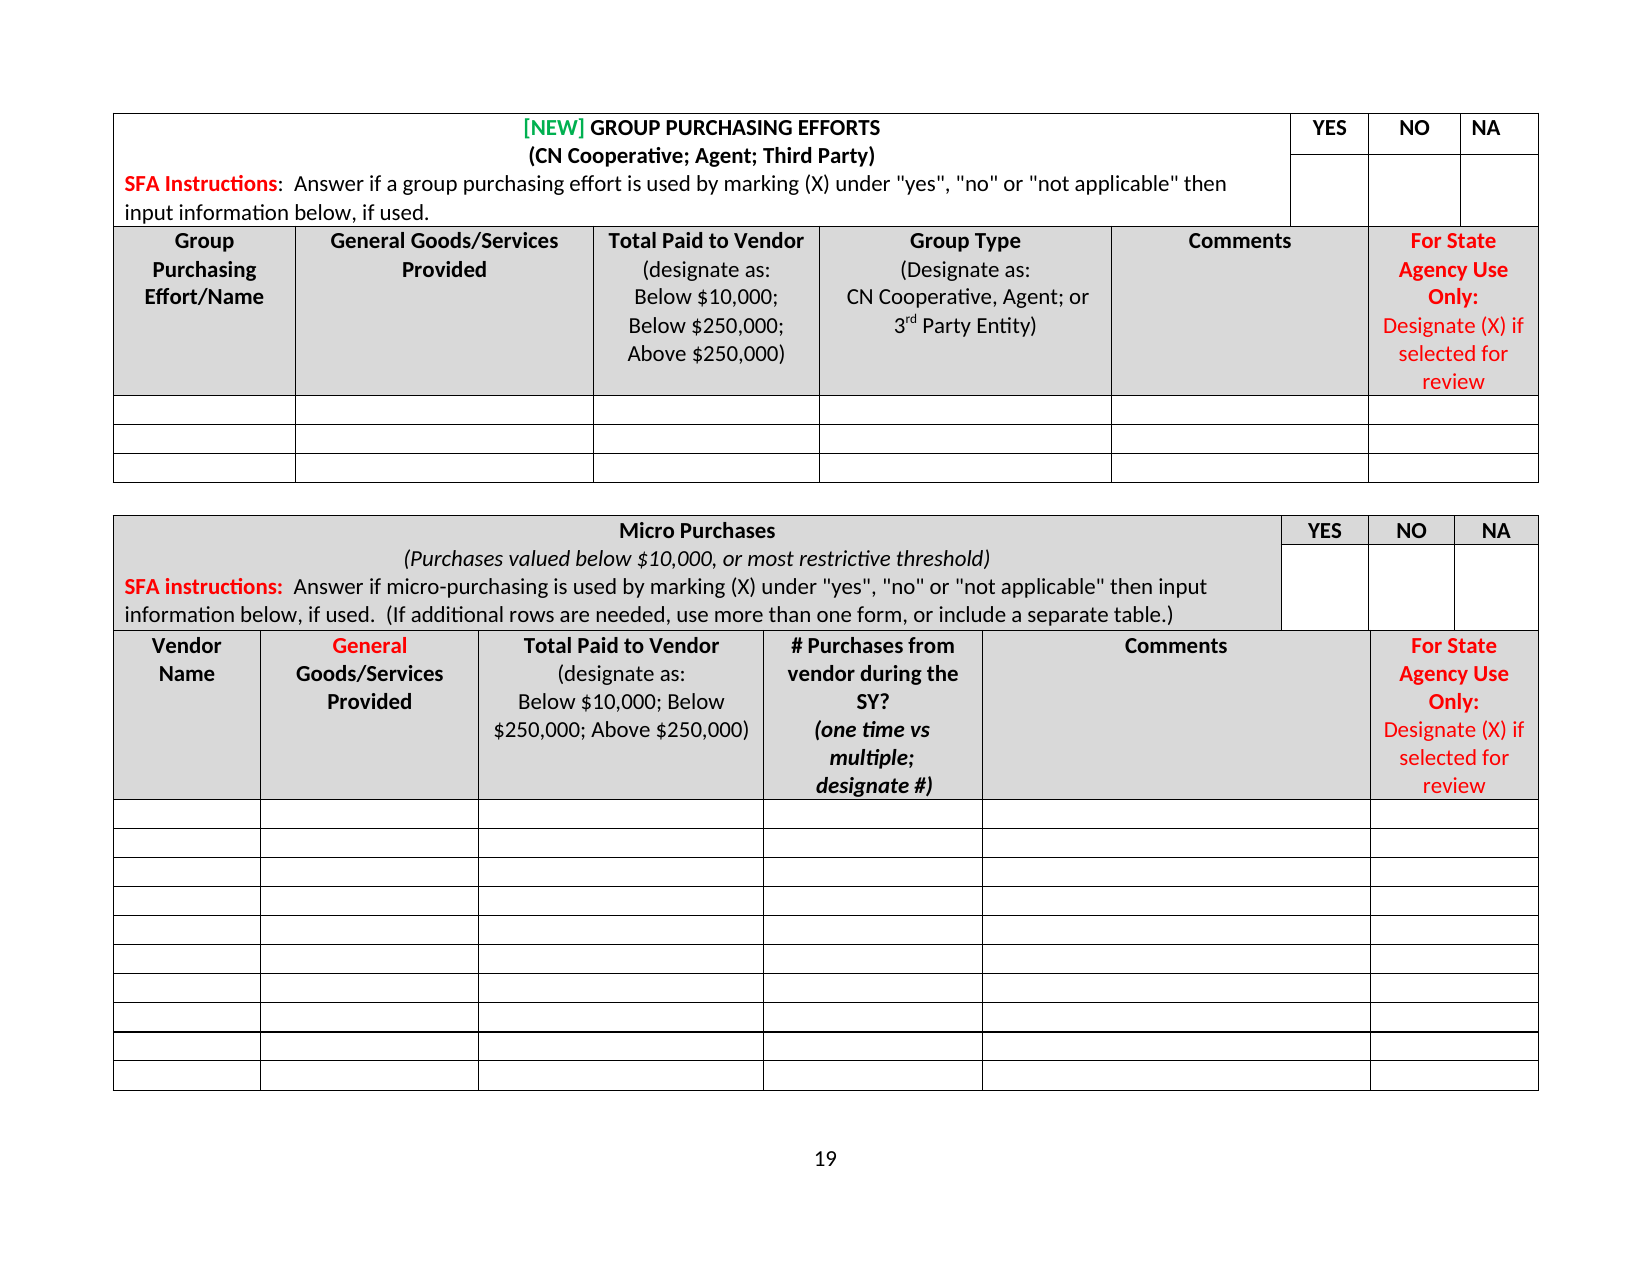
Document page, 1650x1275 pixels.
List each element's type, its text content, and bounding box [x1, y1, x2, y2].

table_cell [764, 800, 982, 828]
table_cell [1371, 916, 1538, 944]
table_cell For State Agency Use Only: Designate (X) if selected for review [1369, 227, 1538, 395]
table_cell [983, 974, 1370, 1002]
table_cell Comments [983, 631, 1370, 799]
table_cell [594, 396, 819, 424]
table_cell [114, 858, 260, 886]
table_cell [594, 454, 819, 482]
table_cell [1291, 155, 1368, 226]
table_cell [261, 974, 478, 1002]
table_cell [1369, 545, 1454, 630]
table_cell Total Paid to Vendor (designate as: Below $10,000; Below $250,000; Above $250,000) [479, 631, 763, 799]
table_header Micro Purchases (Purchases valued below $10,000, or most restrictive threshold) SFA instructions: Answer if micro-purchasing is used by marking (X) under "yes", "no" or "not applicable" then input information below, if used. (If additional rows are needed, use more than one form, or include a separate table.) [114, 516, 1281, 630]
table_cell [114, 1003, 260, 1031]
table_cell For State Agency Use Only: Designate (X) if selected for review [1371, 631, 1538, 799]
table_cell [114, 425, 295, 453]
table_cell [479, 1061, 763, 1089]
table_cell [1461, 155, 1538, 226]
table_cell [479, 974, 763, 1002]
table_cell [1371, 1003, 1538, 1031]
table_cell [479, 829, 763, 857]
table_cell [820, 425, 1111, 453]
table_cell [296, 454, 593, 482]
table_cell [114, 454, 295, 482]
table_cell [261, 887, 478, 915]
table_cell [1371, 829, 1538, 857]
table_cell [1371, 945, 1538, 973]
table_cell General Goods/Services Provided [261, 631, 478, 799]
table_cell [983, 945, 1370, 973]
table_cell [1371, 800, 1538, 828]
table_cell Total Paid to Vendor (designate as: Below $10,000; Below $250,000; Above $250,000) [594, 227, 819, 395]
table_header [NEW] GROUP PURCHASING EFFORTS (CN Cooperative; Agent; Third Party) SFA Instructions: Answer if a group purchasing effort is used by marking (X) under "yes", "no" or "not applicable" then input information below, if used. [114, 114, 1290, 226]
table_cell [1112, 454, 1368, 482]
table_cell [1112, 425, 1368, 453]
table_cell [1369, 454, 1538, 482]
table_cell # Purchases from vendor during the SY? (one time vs multiple; designate #) [764, 631, 982, 799]
table_cell [261, 945, 478, 973]
table_cell [1282, 545, 1368, 630]
table_cell [261, 800, 478, 828]
table_header YES [1291, 114, 1368, 154]
table_cell [983, 829, 1370, 857]
table_cell [983, 887, 1370, 915]
table_cell Comments [1112, 227, 1368, 395]
table_cell [296, 425, 593, 453]
table_cell [820, 454, 1111, 482]
table_cell [1371, 974, 1538, 1002]
table_header NO [1369, 516, 1454, 544]
table_cell [764, 1033, 982, 1060]
table_cell [114, 887, 260, 915]
table_cell [479, 916, 763, 944]
table_cell [1371, 1061, 1538, 1089]
table_header NA [1455, 516, 1538, 544]
table_cell [1369, 425, 1538, 453]
table_cell [764, 1003, 982, 1031]
table_cell [764, 1061, 982, 1089]
table_cell [1369, 155, 1460, 226]
table_cell [1371, 887, 1538, 915]
table_cell [479, 800, 763, 828]
table_cell [1112, 396, 1368, 424]
table_cell [261, 858, 478, 886]
table_cell [261, 1003, 478, 1031]
table_header NO [1369, 114, 1460, 154]
table_cell [479, 1003, 763, 1031]
table_cell [764, 916, 982, 944]
table_cell [479, 887, 763, 915]
table_cell [296, 396, 593, 424]
table_cell [820, 396, 1111, 424]
table_cell [983, 1003, 1370, 1031]
table_cell [1371, 1033, 1538, 1060]
table_cell [764, 974, 982, 1002]
table_cell [983, 858, 1370, 886]
table_cell [114, 945, 260, 973]
table_cell [114, 396, 295, 424]
table_cell [764, 858, 982, 886]
table_cell General Goods/Services Provided [296, 227, 593, 395]
table_cell [479, 858, 763, 886]
table_cell [261, 1061, 478, 1089]
table_cell [261, 916, 478, 944]
table_cell [983, 916, 1370, 944]
table_cell [594, 425, 819, 453]
table_cell [764, 945, 982, 973]
table_cell [764, 887, 982, 915]
table_cell Group Type (Designate as: CN Cooperative, Agent; or 3rd Party Entity) [820, 227, 1111, 395]
table_cell [261, 829, 478, 857]
table_header YES [1282, 516, 1368, 544]
table_cell [1455, 545, 1538, 630]
table_cell [764, 829, 982, 857]
table_cell Vendor Name [114, 631, 260, 799]
table_cell [114, 974, 260, 1002]
table_cell [983, 1033, 1370, 1060]
table_cell [114, 800, 260, 828]
table_cell [1369, 396, 1538, 424]
table_cell [479, 1033, 763, 1060]
table_cell [261, 1033, 478, 1060]
table_cell Group Purchasing Effort/Name [114, 227, 295, 395]
table_cell [114, 1061, 260, 1089]
table_cell [114, 829, 260, 857]
table_cell [983, 1061, 1370, 1089]
table_cell [479, 945, 763, 973]
table_cell [114, 916, 260, 944]
table_cell [1371, 858, 1538, 886]
table_cell [983, 800, 1370, 828]
table_header NA [1461, 114, 1538, 154]
table_cell [114, 1033, 260, 1060]
